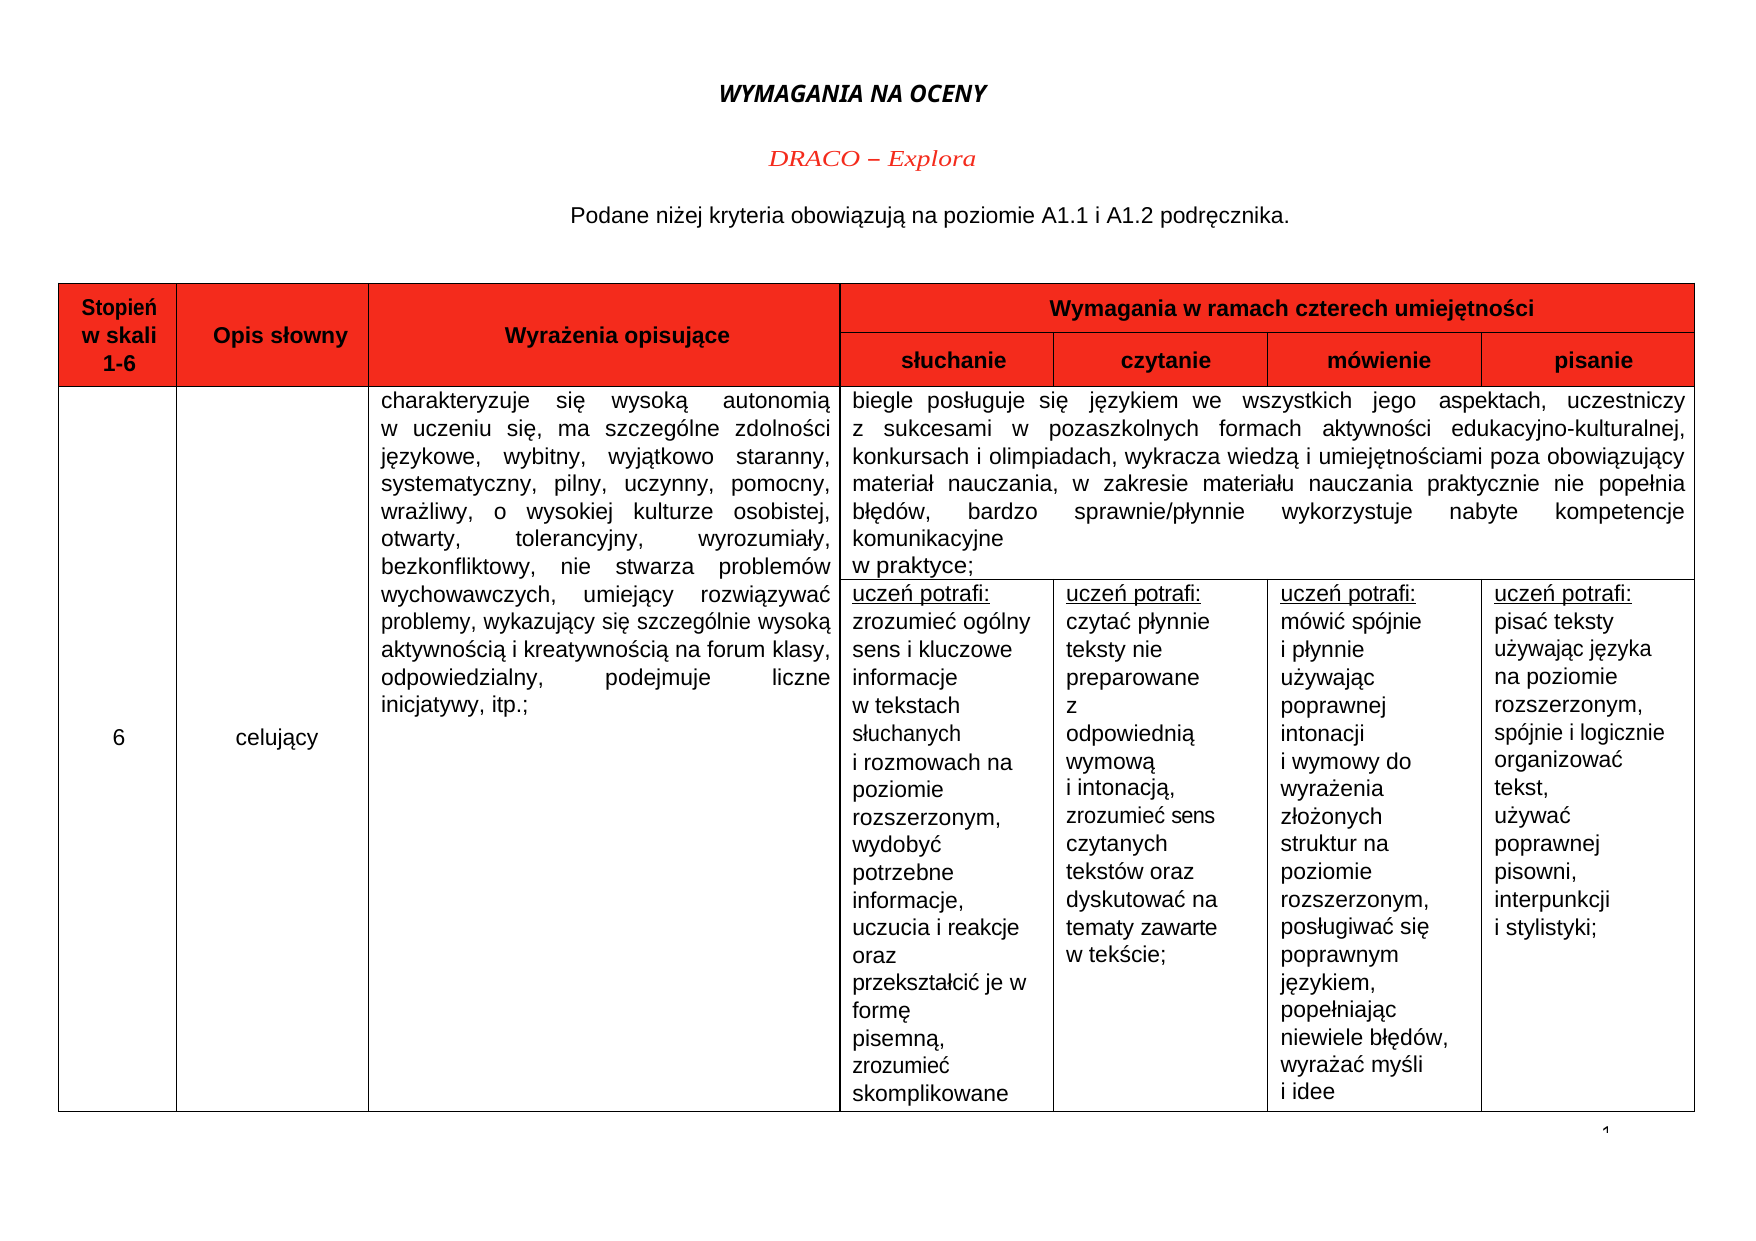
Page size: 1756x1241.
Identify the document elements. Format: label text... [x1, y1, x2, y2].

table_cell pisanie [1482, 333, 1694, 386]
table_cell 6 [59, 387, 176, 1111]
table_header Stopień w skali 1-6 [59, 284, 176, 386]
table_cell charakteryzuje się wysoką autonomią w uczeniu się, ma szczególne zdolności językowe, wybitny, wyjątkowo staranny, systematyczny, pilny, uczynny, pomocny, wrażliwy, o wysokiej kulturze osobistej, otwarty, tolerancyjny, wyrozumiały, bezkonfliktowy, nie stwarza problemów wychowawczych, umiejący rozwiązywać problemy, wykazujący się szczególnie wysoką aktywnością i kreatywnością na forum klasy, odpowiedzialny, podejmuje liczne inicjatywy, itp.; [369, 387, 839, 1111]
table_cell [1482, 580, 1694, 1111]
table_cell biegle posługuje się językiem we wszystkich jego aspektach, uczestniczy z sukcesami w pozaszkolnych formach aktywności edukacyjno-kulturalnej, konkursach i olimpiadach, wykracza wiedzą i umiejętnościami poza obowiązujący materiał nauczania, w zakresie materiału nauczania praktycznie nie popełnia błędów, bardzo sprawnie/płynnie wykorzystuje nabyte kompetencje komunikacyjne w praktyce; [841, 387, 1694, 579]
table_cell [1054, 580, 1267, 1111]
table_cell mówienie [1268, 333, 1481, 386]
table_header Wyrażenia opisujące [369, 284, 839, 386]
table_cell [841, 580, 1053, 1111]
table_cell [1268, 580, 1481, 1111]
table_header Opis słowny [177, 284, 368, 386]
table_cell celujący [177, 387, 368, 1111]
table_cell czytanie [1054, 333, 1267, 386]
table_header Wymagania w ramach czterech umiejętności [841, 284, 1694, 332]
text Podane niżej kryteria obowiązują na poziomie A1.1 i A1.2 podręcznika. [570, 202, 1707, 228]
table_cell słuchanie [841, 333, 1053, 386]
